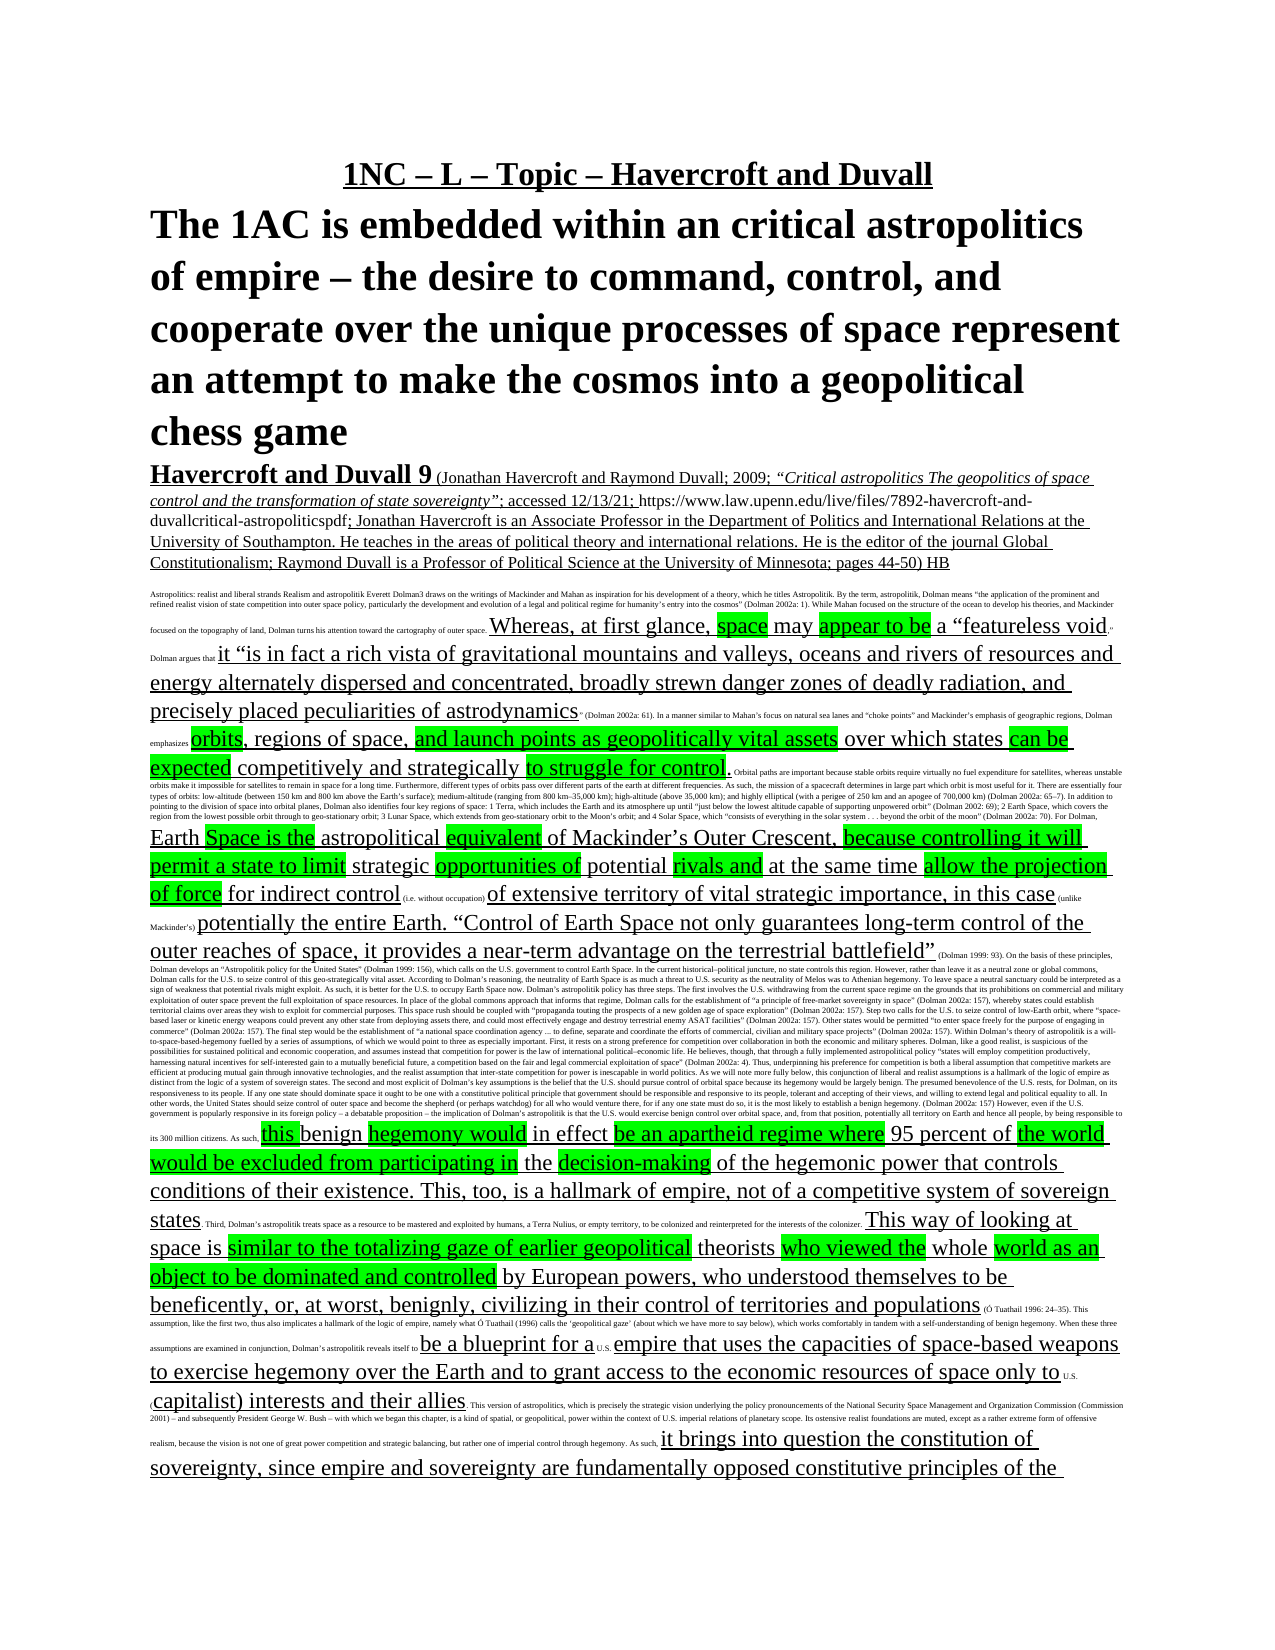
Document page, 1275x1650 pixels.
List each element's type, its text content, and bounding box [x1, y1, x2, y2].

text Havercroft and Duvall 9 (Jonathan Havercroft and Raymond Duvall; 2009; “Critical astropolitics The geopolitics of space control and the transformation of state sovereignty”; accessed 12/13/21; https://www.law.upenn.edu/live/files/7892-havercroft-and-duvallcritical-astropoliticspdf; Jonathan Havercroft is an Associate Professor in the Department of Politics and International Relations at the University of Southampton. He teaches in the areas of political theory and international relations. He is the editor of the journal Global Constitutionalism; Raymond Duvall is a Professor of Political Science at the University of Minnesota; pages 44-50) HB [150, 458, 1125, 572]
subtitle 1NC – L – Topic – Havercroft and Duvall [150, 154, 1125, 192]
subtitle The 1AC is embedded within an critical astropolitics of empire – the desire to command, control, and cooperate over the unique processes of space represent an attempt to make the cosmos into a geopolitical chess game [150, 200, 1125, 454]
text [150, 590, 1125, 1480]
